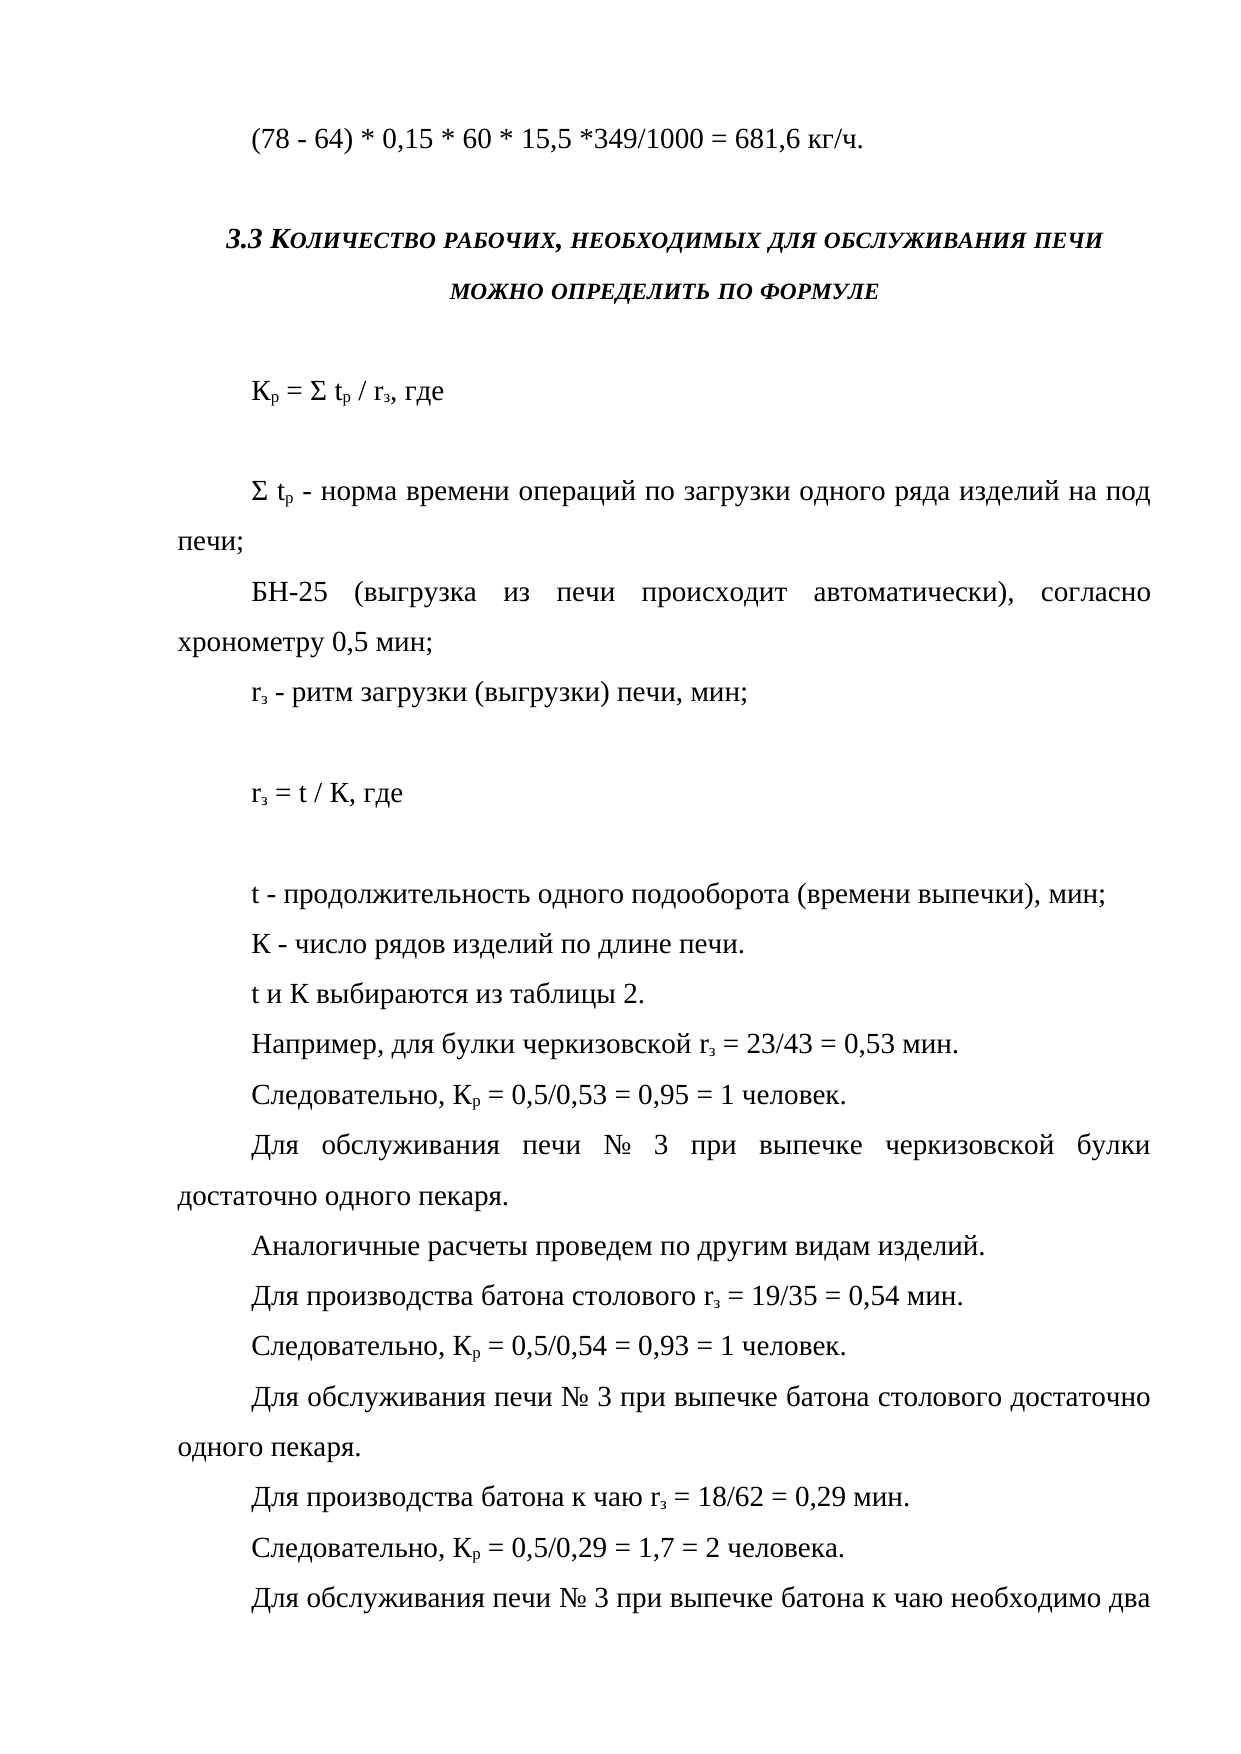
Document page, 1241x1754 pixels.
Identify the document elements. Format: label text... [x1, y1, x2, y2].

text Следовательно, Кр = 0,5/0,53 = 0,95 = 1 человек. [177, 1077, 1152, 1111]
text t - продолжительность одного подооборота (времени выпечки), мин; [177, 876, 1152, 909]
text Для обслуживания печи № 3 при выпечке черкизовской булки достаточно одного пекаря. [177, 1127, 1152, 1211]
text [177, 1580, 1152, 1614]
text Аналогичные расчеты проведем по другим видам изделий. [177, 1228, 1152, 1261]
text Для производства батона к чаю rз = 18/62 = 0,29 мин. [177, 1479, 1152, 1513]
text t и К выбираются из таблицы 2. [177, 976, 1152, 1010]
text Следовательно, Кр = 0,5/0,54 = 0,93 = 1 человек. [177, 1328, 1152, 1362]
text К - число рядов изделий по длине печи. [177, 926, 1152, 959]
text (78 - 64) * 0,15 * 60 * 15,5 *349/1000 = 681,6 кг/ч. [177, 121, 1152, 154]
text Кр = Σ tp / rз, где [177, 373, 1152, 406]
text Для обслуживания печи № 3 при выпечке батона столового достаточно одного пекаря. [177, 1379, 1152, 1463]
text rз - ритм загрузки (выгрузки) печи, мин; [177, 674, 1152, 708]
subtitle 3.3 Количество рабочих, необходимых для обслуживания печи можно определить по формуле [177, 222, 1152, 306]
text Следовательно, Кр = 0,5/0,29 = 1,7 = 2 человека. [177, 1530, 1152, 1563]
text БН-25 (выгрузка из печи происходит автоматически), согласно хронометру 0,5 мин; [177, 574, 1152, 658]
text Для производства батона столового rз = 19/35 = 0,54 мин. [177, 1278, 1152, 1312]
text Σ tp - норма времени операций по загрузки одного ряда изделий на под печи; [177, 473, 1152, 557]
text rз = t / К, где [177, 775, 1152, 809]
text Например, для булки черкизовской rз = 23/43 = 0,53 мин. [177, 1027, 1152, 1060]
